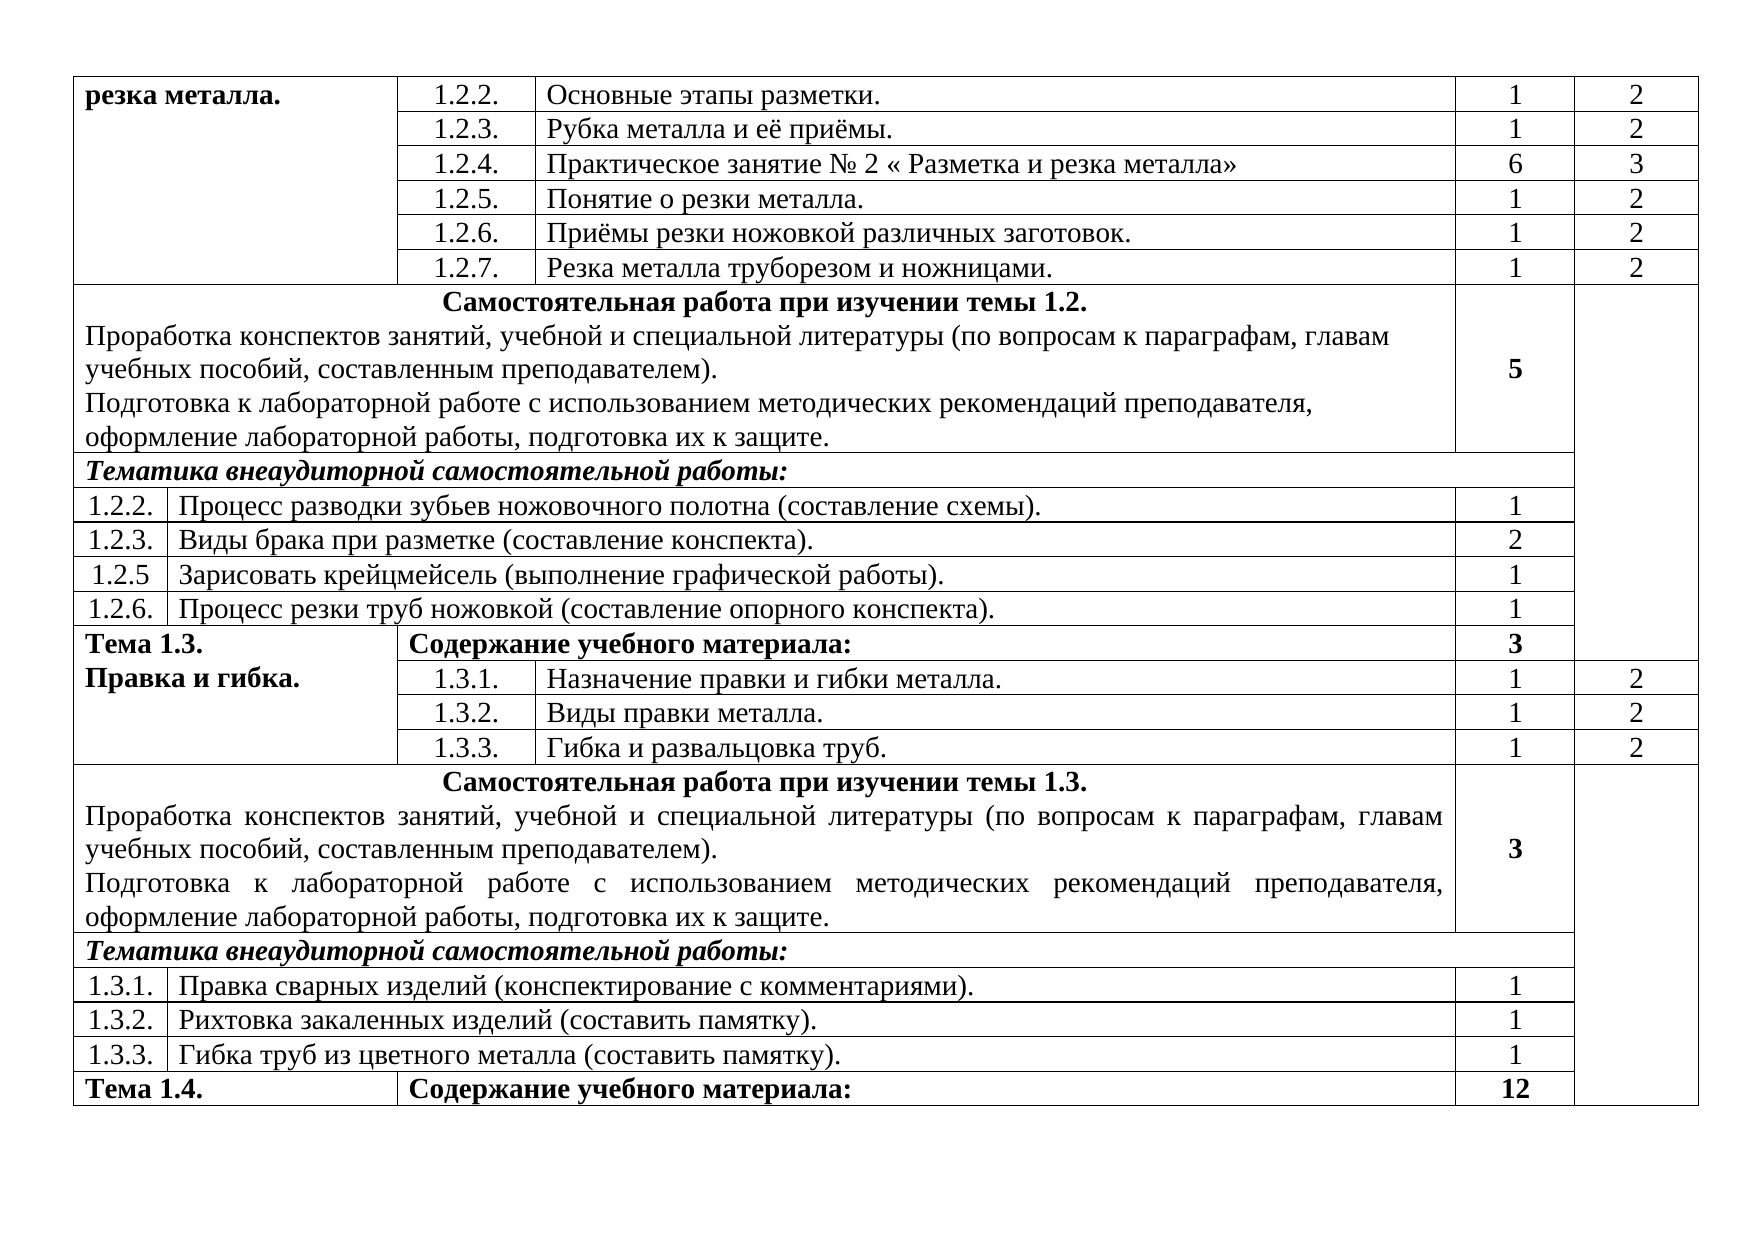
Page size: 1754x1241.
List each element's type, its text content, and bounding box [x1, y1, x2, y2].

table_cell 1 [1456, 1003, 1574, 1036]
table_cell 1 [1456, 661, 1574, 694]
table_cell 1.2.6. [74, 592, 167, 625]
table_cell 1 [1456, 77, 1574, 111]
table_cell 1 [1456, 181, 1574, 214]
table_cell Содержание учебного материала: [398, 626, 1455, 660]
table_cell [1575, 765, 1698, 1105]
table_cell 1.2.2. [398, 77, 535, 111]
table_cell Рихтовка закаленных изделий (составить памятку). [168, 1003, 1455, 1036]
table_cell 3 [1456, 626, 1574, 660]
table_cell 1 [1456, 250, 1574, 283]
table_cell Гибка и развальцовка труб. [536, 730, 1455, 763]
table_cell 1.2.6. [398, 215, 535, 249]
table_cell Содержание учебного материала: [398, 1072, 1455, 1105]
table_cell 2 [1575, 250, 1698, 283]
table_cell Процесс разводки зубьев ножовочного полотна (составление схемы). [168, 488, 1455, 521]
table_cell 1 [1456, 695, 1574, 729]
table_cell 6 [1456, 146, 1574, 180]
table_cell Резка металла труборезом и ножницами. [536, 250, 1455, 283]
table_cell 1.3.3. [74, 1037, 167, 1071]
table_cell 2 [1575, 112, 1698, 145]
table_cell Виды правки металла. [536, 695, 1455, 729]
table_cell Процесс резки труб ножовкой (составление опорного конспекта). [168, 592, 1455, 625]
table_cell Правка сварных изделий (конспектирование с комментариями). [168, 968, 1455, 1001]
table_cell 2 [1575, 181, 1698, 214]
table_cell Тематика внеаудиторной самостоятельной работы: [74, 933, 1574, 967]
table_cell 2 [1456, 523, 1574, 556]
table_cell 2 [1575, 215, 1698, 249]
table_cell 1.2.5. [398, 181, 535, 214]
table_cell Тематика внеаудиторной самостоятельной работы: [74, 453, 1574, 487]
table_cell Виды брака при разметке (составление конспекта). [168, 523, 1455, 556]
table_cell Тема 1.3. Правка и гибка. [74, 626, 397, 763]
table_cell Самостоятельная работа при изучении темы 1.2. Проработка конспектов занятий, учебной и специальной литературы (по вопросам к параграфам, главам учебных пособий, составленным преподавателем). Подготовка к лабораторной работе с использованием методических рекомендаций преподавателя, оформление лабораторной работы, подготовка их к защите. [74, 285, 1455, 452]
table_cell 2 [1575, 730, 1698, 763]
table_cell 1 [1456, 592, 1574, 625]
table_cell 1.2.5 [74, 557, 167, 591]
table_cell 1.3.1. [398, 661, 535, 694]
table_cell Понятие о резки металла. [536, 181, 1455, 214]
table_cell Основные этапы разметки. [536, 77, 1455, 111]
table_cell Зарисовать крейцмейсель (выполнение графической работы). [168, 557, 1455, 591]
table_cell 5 [1456, 285, 1574, 452]
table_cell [74, 1072, 397, 1105]
table_cell [1575, 285, 1698, 660]
table_cell 1 [1456, 730, 1574, 763]
table_cell Самостоятельная работа при изучении темы 1.3. Проработка конспектов занятий, учебной и специальной литературы (по вопросам к параграфам, главам учебных пособий, составленным преподавателем). Подготовка к лабораторной работе с использованием методических рекомендаций преподавателя, оформление лабораторной работы, подготовка их к защите. [74, 765, 1455, 932]
table_cell Гибка труб из цветного металла (составить памятку). [168, 1037, 1455, 1071]
table_cell Практическое занятие № 2 « Разметка и резка металла» [536, 146, 1455, 180]
table_cell 1.2.3. [74, 523, 167, 556]
table_cell 1.3.2. [74, 1003, 167, 1036]
table_cell Приёмы резки ножовкой различных заготовок. [536, 215, 1455, 249]
table_cell 2 [1575, 77, 1698, 111]
table_cell 12 [1456, 1072, 1574, 1105]
table_cell 1 [1456, 968, 1574, 1001]
table_cell 1.2.3. [398, 112, 535, 145]
table_cell 1.2.7. [398, 250, 535, 283]
table_cell 3 [1456, 765, 1574, 932]
table_cell 1 [1456, 557, 1574, 591]
table_cell 2 [1575, 661, 1698, 694]
table_cell 3 [1575, 146, 1698, 180]
table_cell 2 [1575, 695, 1698, 729]
table_cell 1 [1456, 112, 1574, 145]
table_cell Рубка металла и её приёмы. [536, 112, 1455, 145]
table_cell 1.2.2. [74, 488, 167, 521]
table_cell 1.3.3. [398, 730, 535, 763]
table_cell 1.3.2. [398, 695, 535, 729]
table_cell 1.2.4. [398, 146, 535, 180]
table_cell 1.3.1. [74, 968, 167, 1001]
table_cell 1 [1456, 215, 1574, 249]
table_cell 1 [1456, 488, 1574, 521]
table_cell 1 [1456, 1037, 1574, 1071]
table_cell Назначение правки и гибки металла. [536, 661, 1455, 694]
